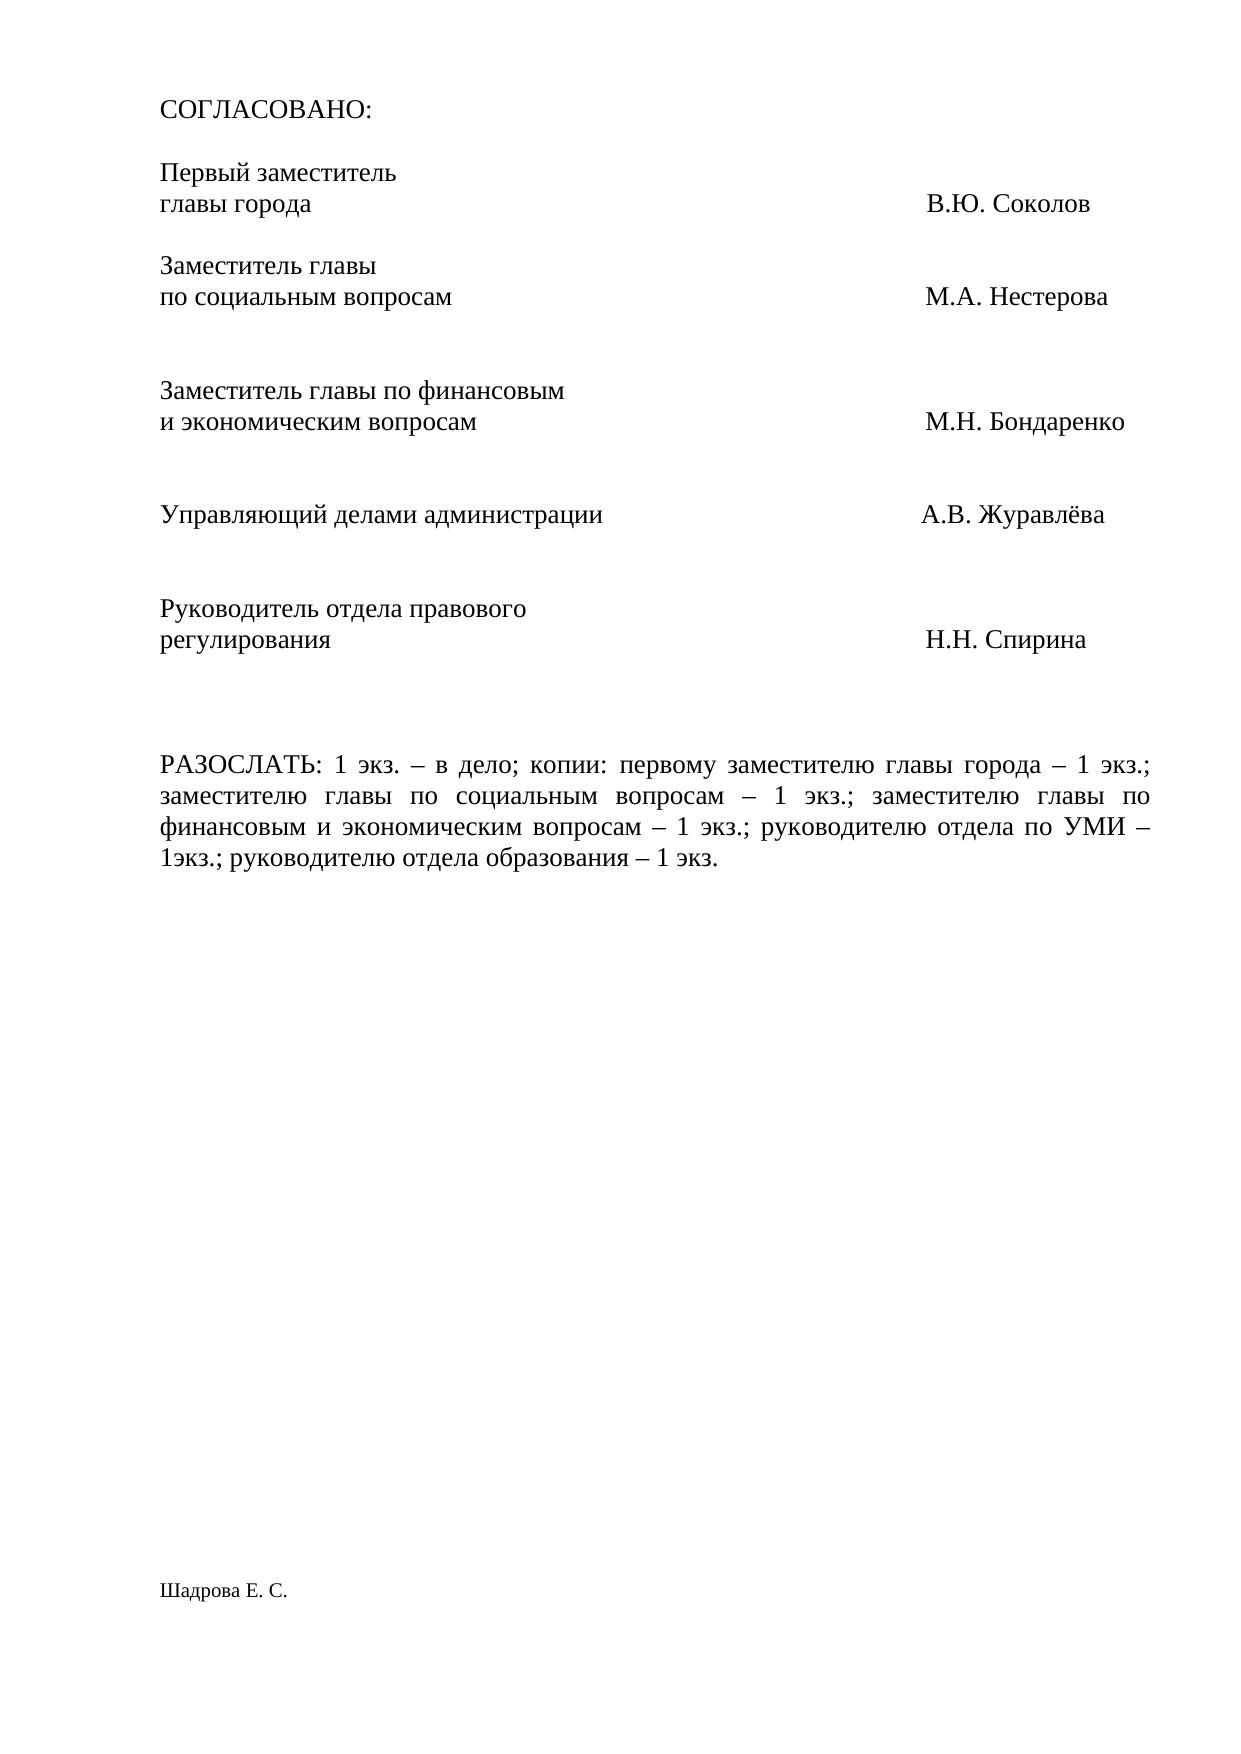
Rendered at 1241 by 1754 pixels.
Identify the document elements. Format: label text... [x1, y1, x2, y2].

text РАЗОСЛАТЬ: 1 экз. – в дело; копии: первому заместителю главы города – 1 экз.; заместителю главы по социальным вопросам – 1 экз.; заместителю главы по финансовым и экономическим вопросам – 1 экз.; руководителю отдела по УМИ – 1экз.; руководителю отдела образования – 1 экз. [159, 748, 1152, 872]
text главы города В.Ю. Соколов [159, 187, 1152, 218]
text регулирования Н.Н. Спирина [159, 623, 1152, 654]
text и экономическим вопросам М.Н. Бондаренко [159, 405, 1152, 436]
text Первый заместитель [159, 156, 1152, 187]
text Управляющий делами администрации А.В. Журавлёва [159, 498, 1152, 530]
text Заместитель главы [159, 249, 1152, 281]
text Шадрова Е. С. [159, 1578, 1152, 1602]
text Руководитель отдела правового [159, 592, 1152, 623]
text Заместитель главы по финансовым [159, 374, 1152, 405]
text по социальным вопросам М.А. Нестерова [159, 281, 1152, 312]
text СОГЛАСОВАНО: [159, 94, 1152, 125]
